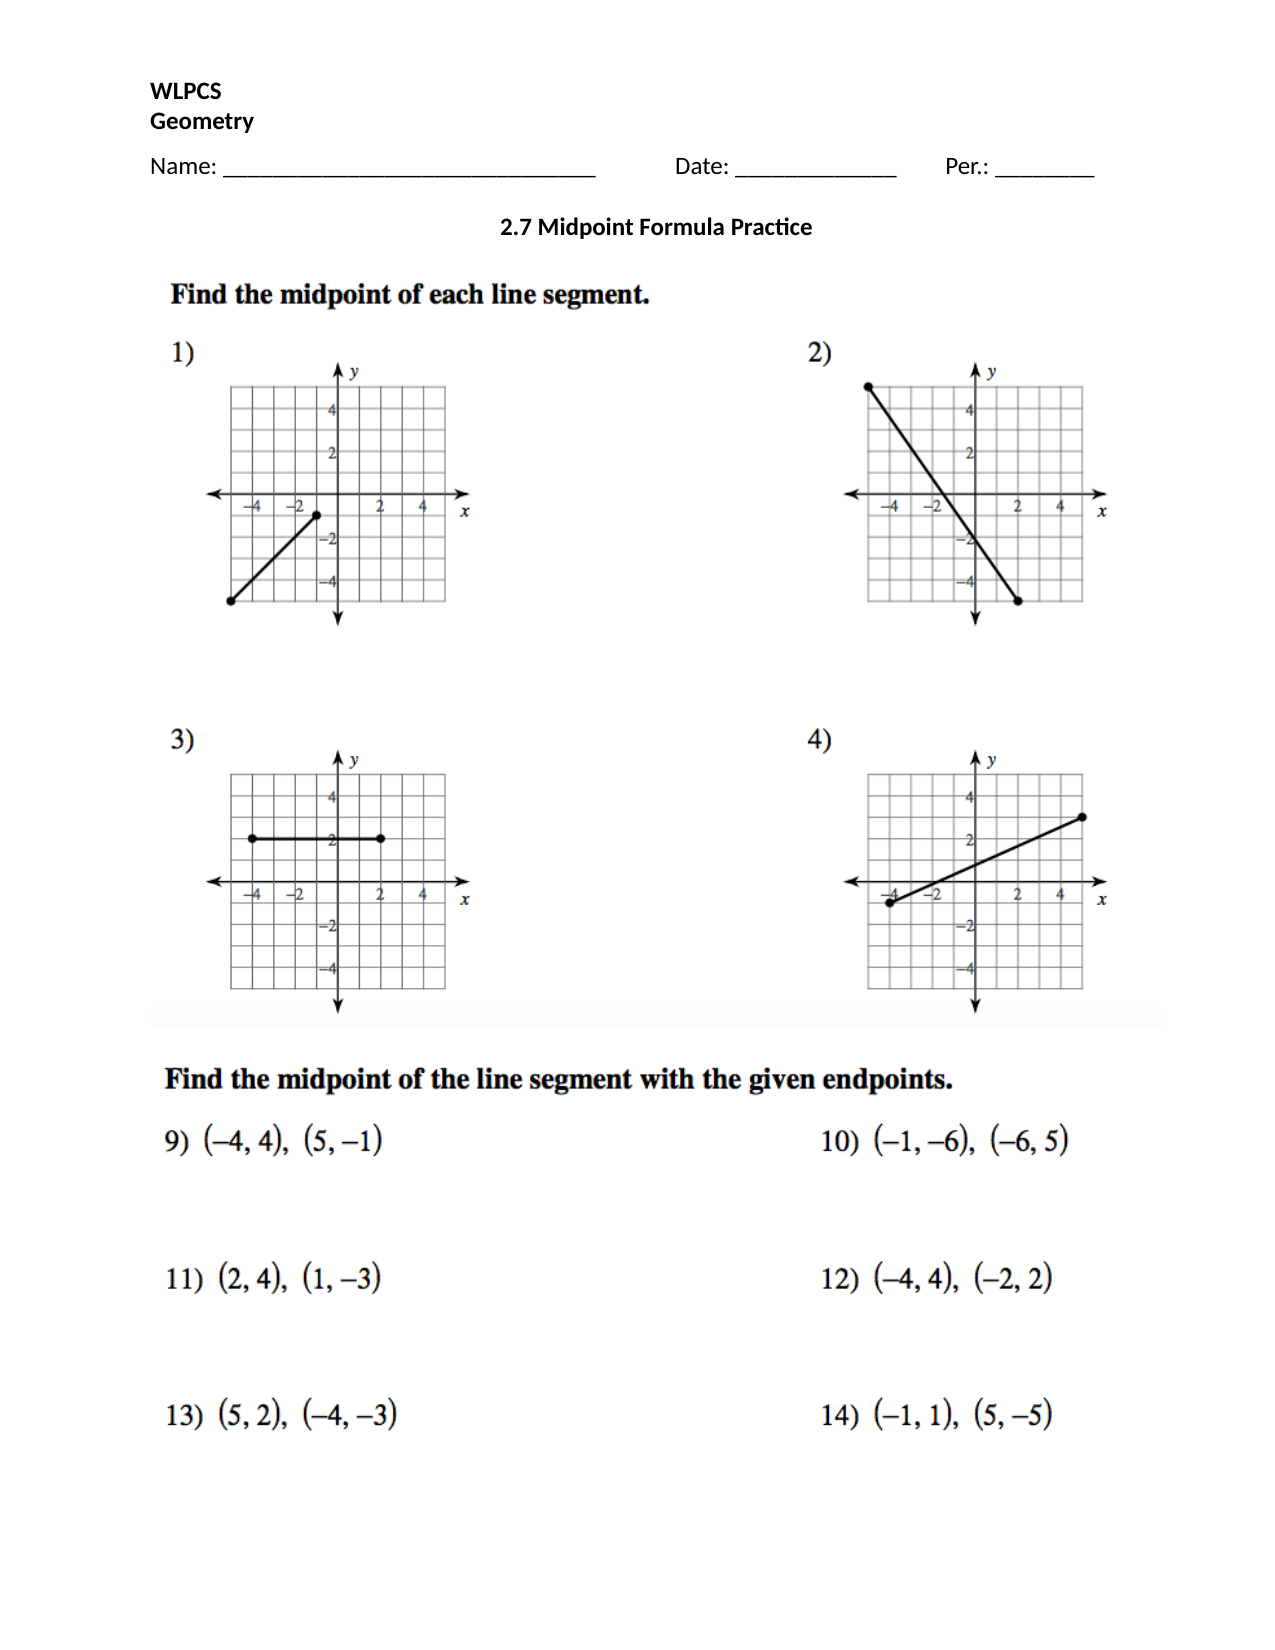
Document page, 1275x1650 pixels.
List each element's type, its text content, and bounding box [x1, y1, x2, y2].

text 2.7 Midpoint Formula Practice [150, 211, 1162, 242]
picture [150, 1056, 1163, 1472]
picture [150, 272, 1163, 1026]
text Name: ______________________________ Date: _____________ Per.: ________ [150, 150, 1162, 181]
